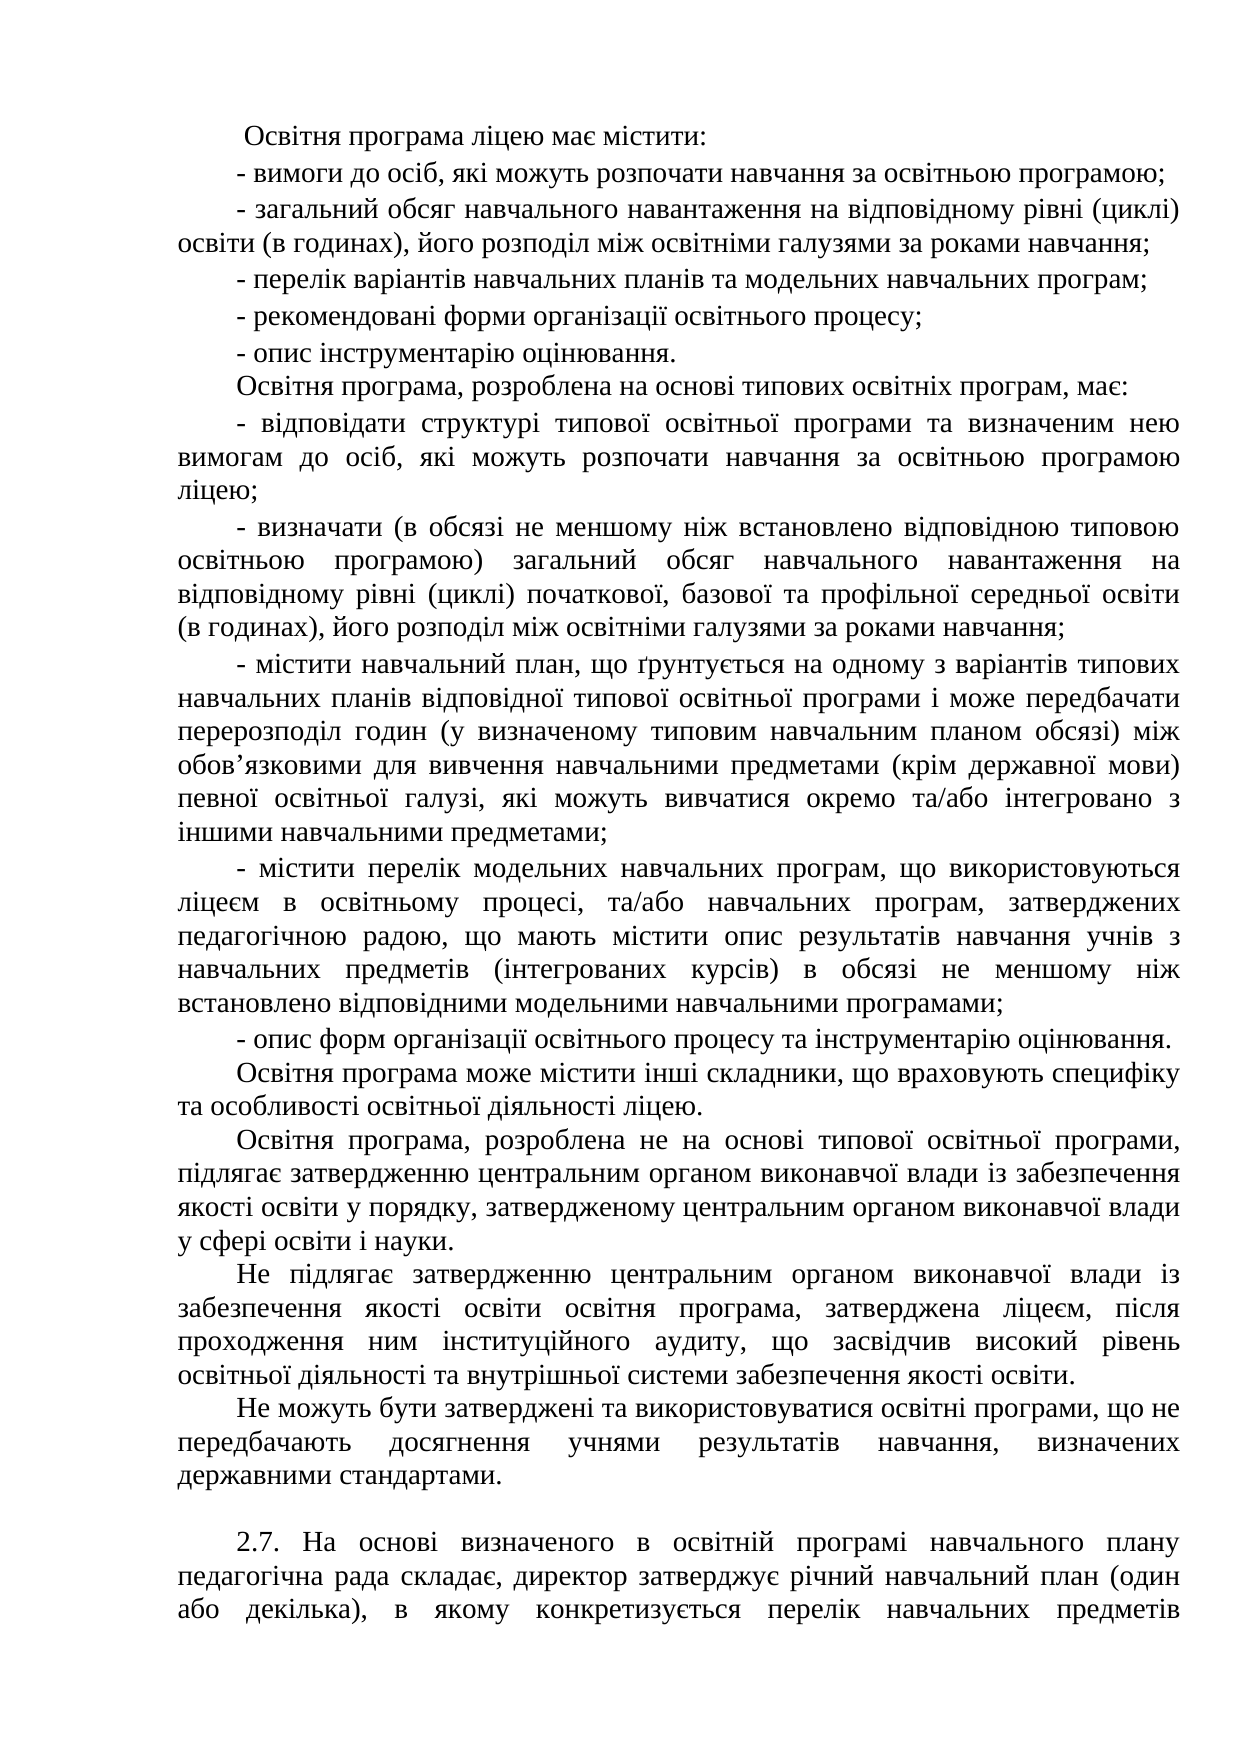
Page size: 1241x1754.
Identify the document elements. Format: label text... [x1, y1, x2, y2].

text Освітня програма, розроблена не на основі типової освітньої програми, підлягає затвердженню центральним органом виконавчої влади із забезпечення якості освіти у порядку, затвердженому центральним органом виконавчої влади у сфері освіти і науки. [177, 1122, 1181, 1256]
text Освітня програма, розроблена на основі типових освітніх програм, має: [177, 368, 1181, 402]
text - містити перелік модельних навчальних програм, що використовуються ліцеєм в освітньому процесі, та/або навчальних програм, затверджених педагогічною радою, що мають містити опис результатів навчання учнів з навчальних предметів (інтегрованих курсів) в обсязі не меншому ніж встановлено відповідними модельними навчальними програмами; [177, 851, 1181, 1018]
text - вимоги до осіб, які можуть розпочати навчання за освітньою програмою; [177, 155, 1181, 188]
text - визначати (в обсязі не меншому ніж встановлено відповідною типовою освітньою програмою) загальний обсяг навчального навантаження на відповідному рівні (циклі) початкової, базової та профільної середньої освіти (в годинах), його розподіл між освітніми галузями за роками навчання; [177, 509, 1181, 643]
text - рекомендовані форми організації освітнього процесу; [177, 298, 1181, 332]
text Не підлягає затвердженню центральним органом виконавчої влади із забезпечення якості освіти освітня програма, затверджена ліцеєм, після проходження ним інституційного аудиту, що засвідчив високий рівень освітньої діяльності та внутрішньої системи забезпечення якості освіти. [177, 1256, 1181, 1390]
text Освітня програма ліцею має містити: [177, 118, 1181, 152]
text Не можуть бути затверджені та використовуватися освітні програми, що не передбачають досягнення учнями результатів навчання, визначених державними стандартами. [177, 1390, 1181, 1491]
text - перелік варіантів навчальних планів та модельних навчальних програм; [177, 262, 1181, 295]
text - відповідати структурі типової освітньої програми та визначеним нею вимогам до осіб, які можуть розпочати навчання за освітньою програмою ліцею; [177, 405, 1181, 506]
text Освітня програма може містити інші складники, що враховують специфіку та особливості освітньої діяльності ліцею. [177, 1055, 1181, 1122]
text - опис форм організації освітнього процесу та інструментарію оцінювання. [177, 1021, 1181, 1055]
text - містити навчальний план, що ґрунтується на одному з варіантів типових навчальних планів відповідної типової освітньої програми і може передбачати перерозподіл годин (у визначеному типовим навчальним планом обсязі) між обов’язковими для вивчення навчальними предметами (крім державної мови) певної освітньої галузі, які можуть вивчатися окремо та/або інтегровано з іншими навчальними предметами; [177, 646, 1181, 847]
text - опис інструментарію оцінювання. [177, 335, 1181, 368]
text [177, 1524, 1181, 1625]
text - загальний обсяг навчального навантаження на відповідному рівні (циклі) освіти (в годинах), його розподіл між освітніми галузями за роками навчання; [177, 191, 1181, 258]
